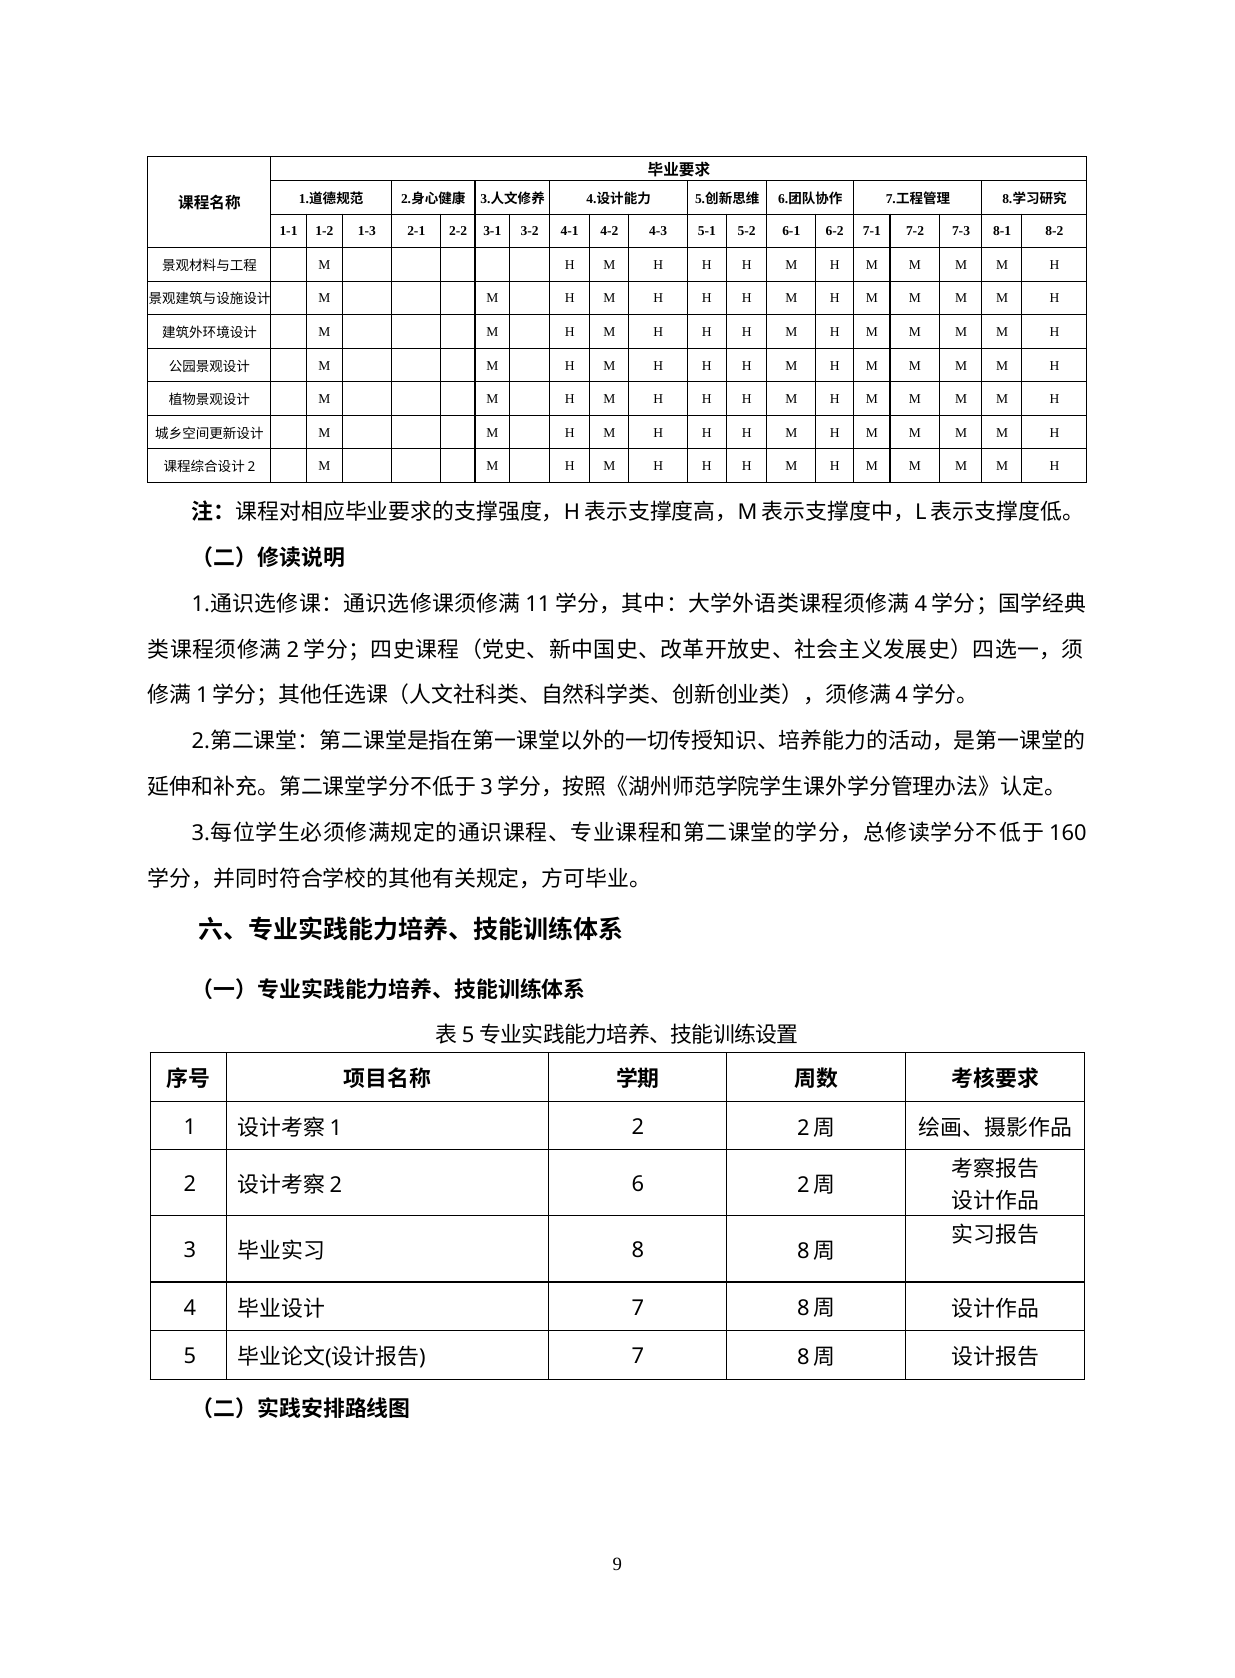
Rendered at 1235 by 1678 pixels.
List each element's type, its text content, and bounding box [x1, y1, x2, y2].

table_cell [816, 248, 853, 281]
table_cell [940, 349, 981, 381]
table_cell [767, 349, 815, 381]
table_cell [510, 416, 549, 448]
table_cell 4-3 [629, 215, 687, 247]
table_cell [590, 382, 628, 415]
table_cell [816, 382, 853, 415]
table_cell 5.创新思维 [688, 181, 766, 213]
table_cell 3-2 [510, 215, 549, 247]
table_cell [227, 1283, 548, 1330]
table_cell 1-3 [343, 215, 391, 247]
text 表5 专业实践能力培养、技能训练设置 [148, 1006, 1087, 1052]
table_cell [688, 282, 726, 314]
table_cell 2-1 [392, 215, 440, 247]
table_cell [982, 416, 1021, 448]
table_cell 7-2 [891, 215, 939, 247]
table_cell [271, 248, 306, 281]
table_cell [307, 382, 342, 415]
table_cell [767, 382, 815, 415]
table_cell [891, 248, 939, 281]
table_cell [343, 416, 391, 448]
table_header 毕业要求 [271, 157, 1086, 180]
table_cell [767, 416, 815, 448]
table_cell 1-1 [271, 215, 306, 247]
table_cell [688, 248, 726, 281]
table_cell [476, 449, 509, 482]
table_cell 7-1 [854, 215, 889, 247]
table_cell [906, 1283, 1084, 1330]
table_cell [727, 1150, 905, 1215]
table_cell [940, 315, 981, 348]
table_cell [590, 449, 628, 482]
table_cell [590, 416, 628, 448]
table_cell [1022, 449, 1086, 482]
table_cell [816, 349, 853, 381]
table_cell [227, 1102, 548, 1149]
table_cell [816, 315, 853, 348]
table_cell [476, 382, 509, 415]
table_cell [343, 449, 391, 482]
table_cell 8-1 [982, 215, 1021, 247]
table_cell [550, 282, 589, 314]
table_cell 8-2 [1022, 215, 1086, 247]
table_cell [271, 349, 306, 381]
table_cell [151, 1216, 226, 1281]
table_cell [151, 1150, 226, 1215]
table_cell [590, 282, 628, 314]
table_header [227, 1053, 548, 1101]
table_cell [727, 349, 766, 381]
text （一）专业实践能力培养、技能训练体系 [148, 960, 1087, 1006]
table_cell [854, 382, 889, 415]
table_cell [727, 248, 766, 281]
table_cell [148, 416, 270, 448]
table_cell 5-2 [727, 215, 766, 247]
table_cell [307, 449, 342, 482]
text （二）实践安排路线图 [148, 1380, 1087, 1426]
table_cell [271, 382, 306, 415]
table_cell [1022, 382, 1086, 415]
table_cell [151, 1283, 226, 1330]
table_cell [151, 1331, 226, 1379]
table_cell 7.工程管理 [854, 181, 981, 213]
table_cell 6-2 [816, 215, 853, 247]
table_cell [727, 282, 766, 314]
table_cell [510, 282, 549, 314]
text 六、专业实践能力培养、技能训练体系 [148, 895, 1087, 960]
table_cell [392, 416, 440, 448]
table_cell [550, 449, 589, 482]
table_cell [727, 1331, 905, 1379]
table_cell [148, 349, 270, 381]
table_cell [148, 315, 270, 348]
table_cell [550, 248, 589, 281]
text 2.第二课堂：第二课堂是指在第一课堂以外的一切传授知识、培养能力的活动，是第一课堂的延伸和补充。第二课堂学分不低于3学分，按照《湖州师范学院学生课外学分管理办法》认定。 [148, 712, 1087, 804]
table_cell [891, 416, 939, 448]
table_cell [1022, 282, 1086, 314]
table_cell 2-2 [441, 215, 474, 247]
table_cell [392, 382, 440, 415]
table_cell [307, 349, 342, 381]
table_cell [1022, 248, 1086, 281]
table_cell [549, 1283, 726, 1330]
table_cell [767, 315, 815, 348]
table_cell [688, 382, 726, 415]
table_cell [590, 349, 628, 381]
table_cell 4-2 [590, 215, 628, 247]
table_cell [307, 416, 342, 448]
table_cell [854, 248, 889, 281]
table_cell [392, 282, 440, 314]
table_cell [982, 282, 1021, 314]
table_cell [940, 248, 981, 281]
table_cell 8.学习研究 [982, 181, 1086, 213]
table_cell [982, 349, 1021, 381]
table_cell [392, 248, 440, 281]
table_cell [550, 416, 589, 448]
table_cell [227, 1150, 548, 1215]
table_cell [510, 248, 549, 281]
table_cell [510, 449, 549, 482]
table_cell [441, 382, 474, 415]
text （二）修读说明 [148, 529, 1087, 574]
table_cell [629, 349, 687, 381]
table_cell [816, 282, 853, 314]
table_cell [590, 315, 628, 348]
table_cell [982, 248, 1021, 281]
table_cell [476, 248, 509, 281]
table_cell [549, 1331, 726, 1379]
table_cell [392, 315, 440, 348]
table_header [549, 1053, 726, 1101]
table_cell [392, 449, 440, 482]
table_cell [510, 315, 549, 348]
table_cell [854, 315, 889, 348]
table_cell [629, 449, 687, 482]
table_cell 3.人文修养 [476, 181, 549, 213]
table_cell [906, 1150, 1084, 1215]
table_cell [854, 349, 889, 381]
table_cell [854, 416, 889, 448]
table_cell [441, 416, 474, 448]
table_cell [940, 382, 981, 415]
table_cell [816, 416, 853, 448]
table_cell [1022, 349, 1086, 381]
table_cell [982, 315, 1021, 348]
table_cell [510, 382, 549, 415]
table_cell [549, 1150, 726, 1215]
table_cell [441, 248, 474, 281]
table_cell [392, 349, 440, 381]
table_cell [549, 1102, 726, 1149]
table_cell 4-1 [550, 215, 589, 247]
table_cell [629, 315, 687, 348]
table_cell 2.身心健康 [392, 181, 474, 213]
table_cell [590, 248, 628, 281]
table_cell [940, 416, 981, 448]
table_cell 3-1 [476, 215, 509, 247]
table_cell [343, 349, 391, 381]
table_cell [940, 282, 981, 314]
table_cell 1-2 [307, 215, 342, 247]
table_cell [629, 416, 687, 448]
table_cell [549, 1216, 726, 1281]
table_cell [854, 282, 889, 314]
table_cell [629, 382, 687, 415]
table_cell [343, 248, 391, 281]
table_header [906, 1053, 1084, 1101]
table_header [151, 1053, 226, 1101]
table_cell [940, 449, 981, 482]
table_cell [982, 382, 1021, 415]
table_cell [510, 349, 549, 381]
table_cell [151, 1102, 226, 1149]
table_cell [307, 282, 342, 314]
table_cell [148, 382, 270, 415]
table_cell 5-1 [688, 215, 726, 247]
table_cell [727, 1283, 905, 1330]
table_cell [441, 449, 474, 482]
text 注：课程对相应毕业要求的支撑强度，H表示支撑度高，M表示支撑度中，L表示支撑度低。 [148, 483, 1087, 529]
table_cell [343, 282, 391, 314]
table_cell 6.团队协作 [767, 181, 853, 213]
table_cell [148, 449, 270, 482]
text 1.通识选修课：通识选修课须修满11学分，其中：大学外语类课程须修满4学分；国学经典类课程须修满2学分；四史课程（党史、新中国史、改革开放史、社会主义发展史）四选一，须修满1学分；其他任选课（人文社科类、自然科学类、创新创业类），须修满4学分。 [148, 574, 1087, 712]
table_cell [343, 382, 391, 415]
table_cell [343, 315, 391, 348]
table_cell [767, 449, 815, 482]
table_cell 4.设计能力 [550, 181, 687, 213]
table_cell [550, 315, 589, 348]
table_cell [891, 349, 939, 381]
table_cell 景观材料与工程 [148, 248, 270, 281]
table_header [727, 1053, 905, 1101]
table_cell M [307, 248, 342, 281]
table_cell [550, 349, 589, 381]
table_cell 7-3 [940, 215, 981, 247]
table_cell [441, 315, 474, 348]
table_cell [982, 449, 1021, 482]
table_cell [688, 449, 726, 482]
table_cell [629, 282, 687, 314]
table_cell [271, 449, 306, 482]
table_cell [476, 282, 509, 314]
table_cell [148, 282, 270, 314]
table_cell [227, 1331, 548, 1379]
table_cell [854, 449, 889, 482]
table_cell 6-1 [767, 215, 815, 247]
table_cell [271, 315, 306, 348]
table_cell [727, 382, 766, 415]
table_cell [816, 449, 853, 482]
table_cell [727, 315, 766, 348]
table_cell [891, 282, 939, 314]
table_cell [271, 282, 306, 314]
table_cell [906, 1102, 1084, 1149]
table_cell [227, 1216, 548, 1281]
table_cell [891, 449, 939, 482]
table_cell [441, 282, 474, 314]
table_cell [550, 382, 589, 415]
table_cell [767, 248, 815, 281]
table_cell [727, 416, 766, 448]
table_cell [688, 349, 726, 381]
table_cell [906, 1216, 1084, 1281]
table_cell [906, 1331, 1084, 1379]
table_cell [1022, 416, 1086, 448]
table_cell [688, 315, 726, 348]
table_cell 1.道德规范 [271, 181, 391, 213]
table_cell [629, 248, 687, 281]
table_header 课程名称 [148, 157, 270, 247]
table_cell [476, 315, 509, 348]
text 3.每位学生必须修满规定的通识课程、专业课程和第二课堂的学分，总修读学分不低于160学分，并同时符合学校的其他有关规定，方可毕业。 [148, 804, 1087, 895]
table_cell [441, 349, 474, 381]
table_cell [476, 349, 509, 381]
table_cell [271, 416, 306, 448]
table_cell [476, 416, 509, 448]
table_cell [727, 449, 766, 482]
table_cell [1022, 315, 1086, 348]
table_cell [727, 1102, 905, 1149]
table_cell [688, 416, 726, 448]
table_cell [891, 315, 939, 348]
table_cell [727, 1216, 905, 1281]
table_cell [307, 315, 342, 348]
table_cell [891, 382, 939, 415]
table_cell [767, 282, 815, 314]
